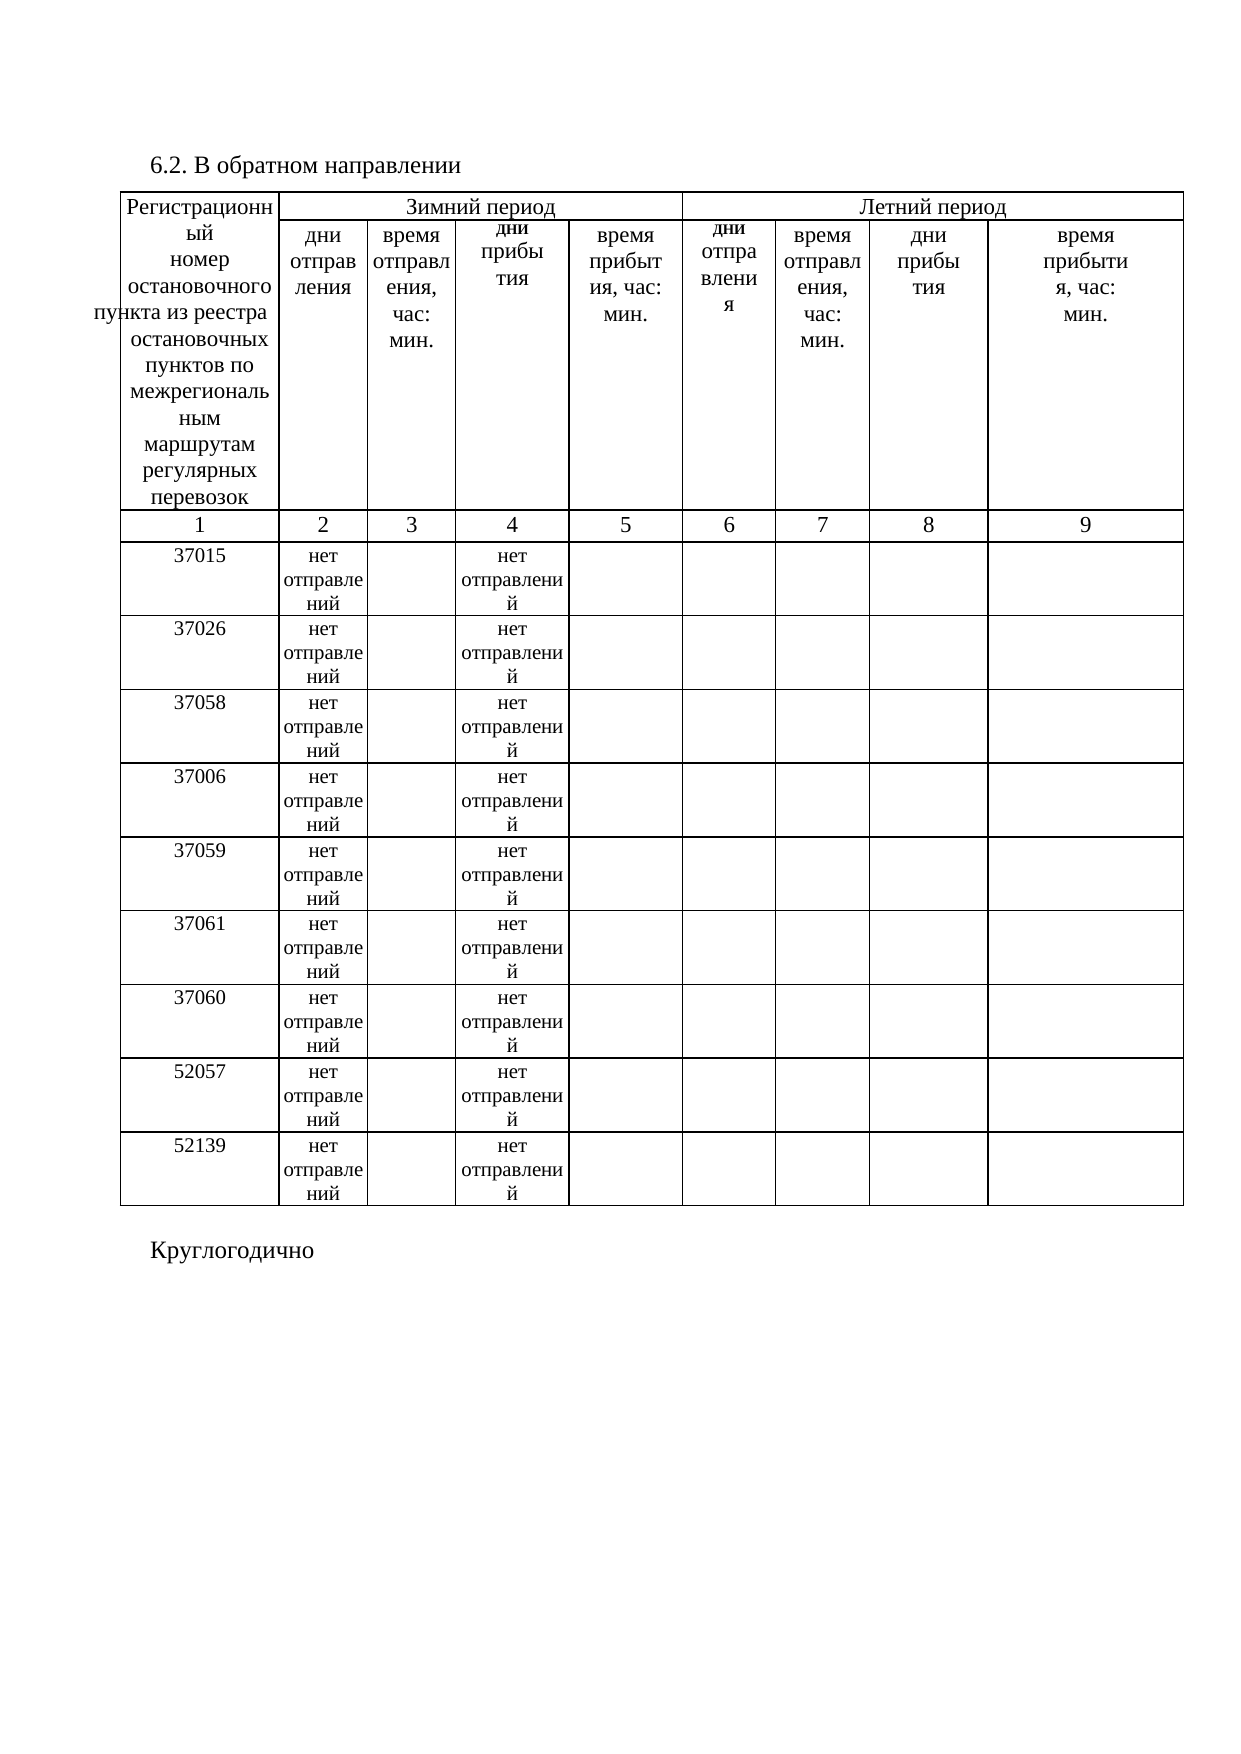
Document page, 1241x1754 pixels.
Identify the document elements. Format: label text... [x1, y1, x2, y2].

table_cell дни отправ ления [280, 221, 367, 509]
table_cell [368, 1133, 455, 1205]
table_cell нет отправлений [456, 616, 568, 688]
table_cell нет отправлений [456, 543, 568, 615]
table_cell нет отправлений [280, 985, 367, 1057]
table_cell нет отправлений [456, 1059, 568, 1131]
table_cell [368, 616, 455, 688]
table_cell нет отправлений [456, 690, 568, 762]
table_cell [870, 690, 987, 762]
table_cell [776, 1133, 869, 1205]
table_cell [570, 616, 682, 688]
table_cell [870, 1059, 987, 1131]
table_header Летний период [683, 193, 1183, 219]
table_cell [776, 616, 869, 688]
table_cell [570, 690, 682, 762]
table_cell [683, 764, 775, 836]
table_cell [368, 1059, 455, 1131]
table_cell время отправл ения, час: мин. [368, 221, 455, 509]
table_cell [368, 911, 455, 983]
table_header Регистрационный номер остановочного пункта из реестра остановочных пунктов по межрегиональным маршрутам регулярных перевозок [121, 193, 278, 509]
table_cell [776, 1059, 869, 1131]
table_cell [989, 838, 1183, 910]
table_cell нет отправлений [280, 1133, 367, 1205]
table_cell [570, 838, 682, 910]
table_cell [870, 616, 987, 688]
table_cell 52139 [121, 1133, 278, 1205]
table_cell нет отправлений [280, 616, 367, 688]
table_cell 37058 [121, 690, 278, 762]
table_cell 2 [280, 511, 367, 541]
text 6.2. В обратном направлении [150, 150, 1090, 179]
table_cell [683, 911, 775, 983]
table_cell нет отправлений [280, 911, 367, 983]
table_cell 37015 [121, 543, 278, 615]
table_cell 37006 [121, 764, 278, 836]
table_cell время отправл ения, час: мин. [776, 221, 869, 509]
table_cell ДНИ отпра влени я [683, 221, 775, 509]
table_cell [570, 911, 682, 983]
table_cell [683, 838, 775, 910]
table_cell [989, 616, 1183, 688]
table_cell время прибыти я, час: мин. [989, 221, 1183, 509]
table_cell [776, 985, 869, 1057]
table_cell 37060 [121, 985, 278, 1057]
table_cell [989, 764, 1183, 836]
table_cell 3 [368, 511, 455, 541]
table_cell [683, 1059, 775, 1131]
table_cell нет отправлений [456, 838, 568, 910]
table_cell [989, 911, 1183, 983]
table_cell [776, 690, 869, 762]
table_cell [368, 764, 455, 836]
table_cell [989, 690, 1183, 762]
table_cell 6 [683, 511, 775, 541]
table_cell [870, 1133, 987, 1205]
table_cell нет отправлений [456, 911, 568, 983]
table_cell [570, 1059, 682, 1131]
table_cell [989, 985, 1183, 1057]
table_cell нет отправлений [456, 1133, 568, 1205]
table_cell 8 [870, 511, 987, 541]
table_cell [870, 985, 987, 1057]
table_header Зимний период [280, 193, 682, 219]
table_cell дни прибы тия [870, 221, 987, 509]
table_cell нет отправлений [456, 764, 568, 836]
table_cell [570, 1133, 682, 1205]
table_cell нет отправлений [280, 690, 367, 762]
table_cell [870, 911, 987, 983]
table_cell нет отправлений [280, 1059, 367, 1131]
table_cell [570, 764, 682, 836]
table_cell [570, 985, 682, 1057]
table_cell 37026 [121, 616, 278, 688]
table_cell [989, 1059, 1183, 1131]
table_cell [870, 543, 987, 615]
table_cell [368, 985, 455, 1057]
table_cell [368, 690, 455, 762]
table_cell нет отправлений [280, 764, 367, 836]
table_cell [683, 690, 775, 762]
table_cell нет отправлений [280, 838, 367, 910]
table_cell 37059 [121, 838, 278, 910]
table_cell [776, 911, 869, 983]
table_cell [776, 543, 869, 615]
table_cell 5 [570, 511, 682, 541]
table_cell 4 [456, 511, 568, 541]
table_cell [683, 616, 775, 688]
table_cell 1 [121, 511, 278, 541]
table_cell [683, 985, 775, 1057]
table_cell [368, 543, 455, 615]
table_cell [870, 764, 987, 836]
table_cell [683, 543, 775, 615]
table_cell [570, 543, 682, 615]
table_cell 37061 [121, 911, 278, 983]
table_cell [776, 838, 869, 910]
table_cell 7 [776, 511, 869, 541]
table_cell 9 [989, 511, 1183, 541]
table_cell нет отправлений [280, 543, 367, 615]
text Круглогодично [150, 1235, 1090, 1264]
table_cell [870, 838, 987, 910]
table_cell [989, 1133, 1183, 1205]
table_cell [683, 1133, 775, 1205]
table_cell ДНИ прибы тия [456, 221, 568, 509]
table_cell [368, 838, 455, 910]
table_cell [989, 543, 1183, 615]
table_cell 52057 [121, 1059, 278, 1131]
table_cell время прибыт ия, час: мин. [570, 221, 682, 509]
table_cell [776, 764, 869, 836]
table_cell нет отправлений [456, 985, 568, 1057]
